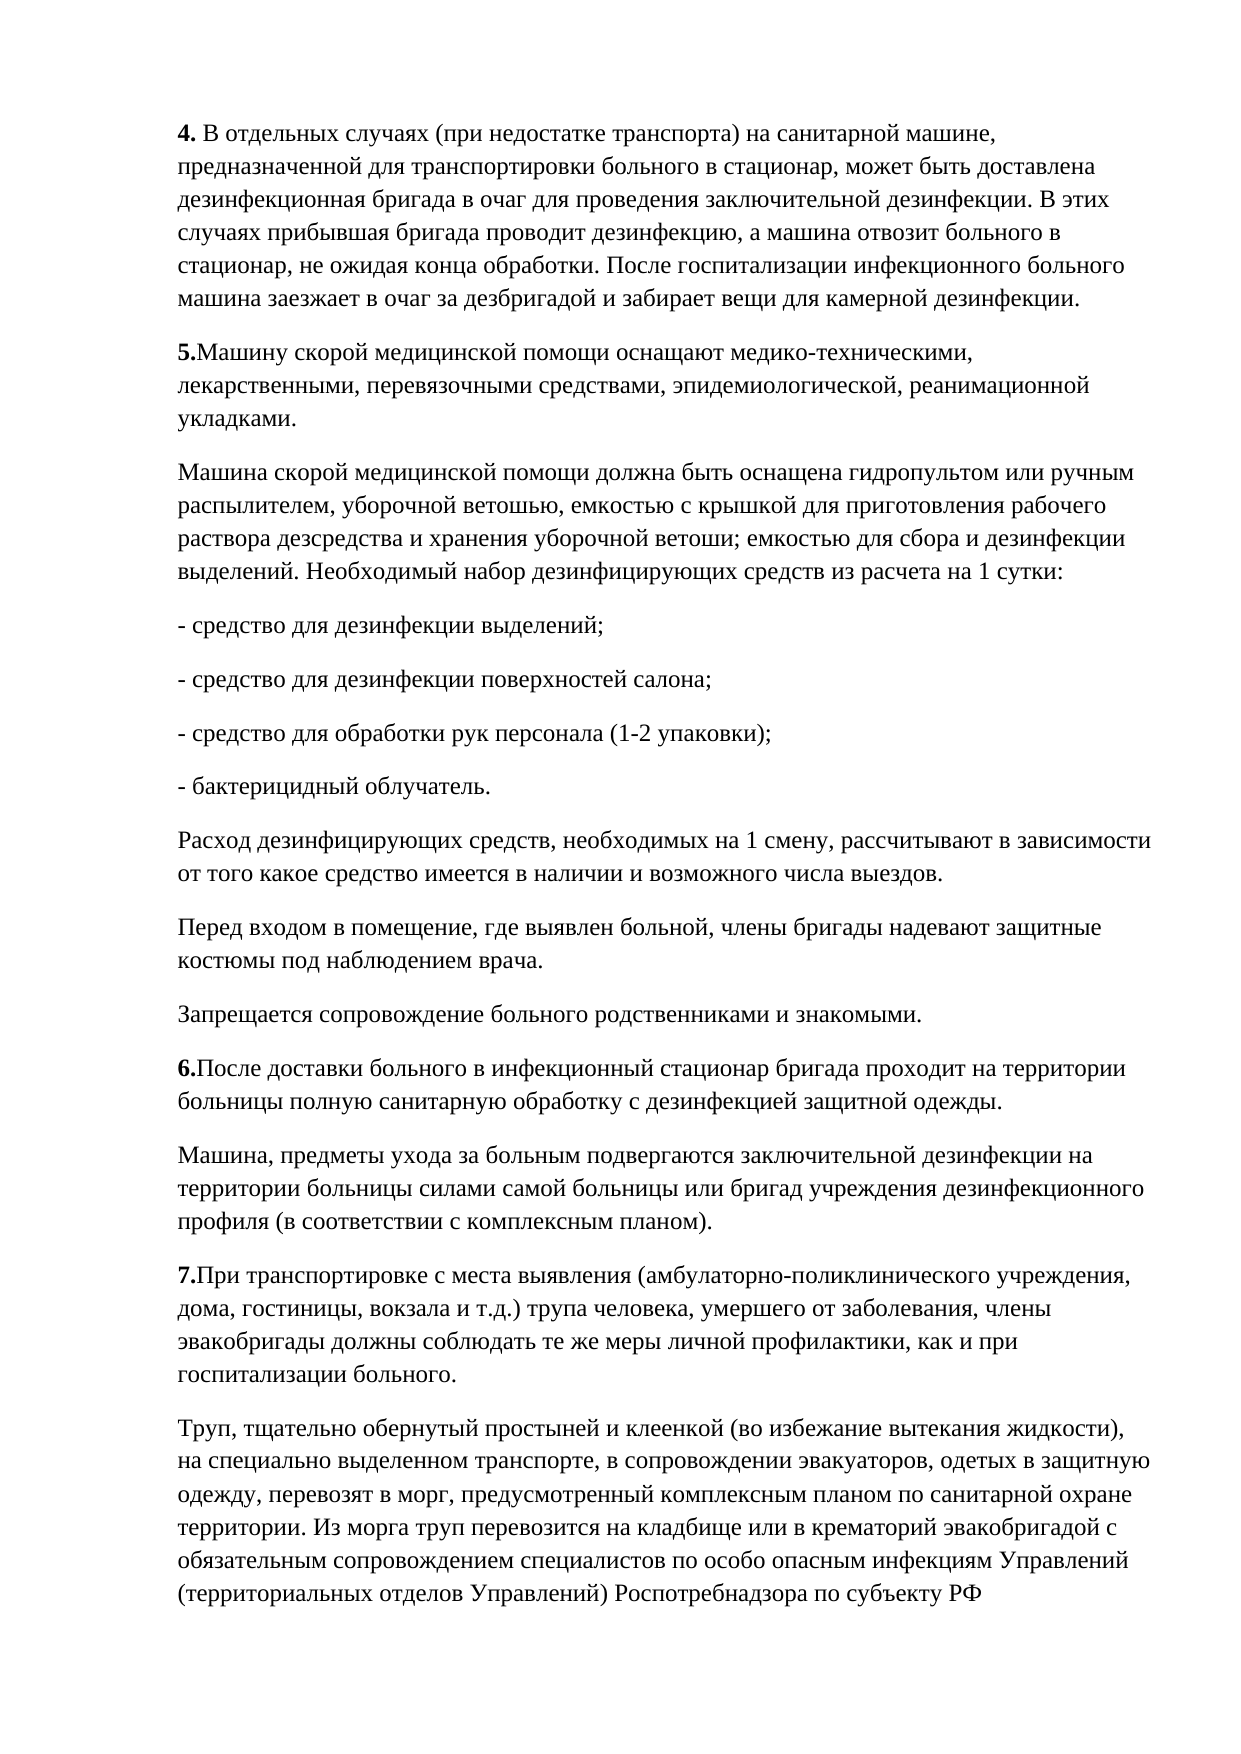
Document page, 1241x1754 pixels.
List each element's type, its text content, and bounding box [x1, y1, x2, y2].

text - средство для обработки рук персонала (1-2 упаковки); [177, 718, 1152, 746]
text Машина, предметы ухода за больным подвергаются заключительной дезинфекции на территории больницы силами самой больницы или бригад учреждения дезинфекционного профиля (в соответствии с комплексным планом). [177, 1140, 1152, 1234]
text Запрещается сопровождение больного родственниками и знакомыми. [177, 999, 1152, 1028]
text - средство для дезинфекции выделений; [177, 610, 1152, 639]
text - средство для дезинфекции поверхностей салона; [177, 664, 1152, 692]
text Перед входом в помещение, где выявлен больной, члены бригады надевают защитные костюмы под наблюдением врача. [177, 912, 1152, 974]
text Расход дезинфицирующих средств, необходимых на 1 смену, рассчитывают в зависимости от того какое средство имеется в наличии и возможного числа выездов. [177, 825, 1152, 887]
text 6.После доставки больного в инфекционный стационар бригада проходит на территории больницы полную санитарную обработку с дезинфекцией защитной одежды. [177, 1053, 1152, 1115]
text 7.При транспортировке с места выявления (амбулаторно-поликлинического учреждения, дома, гостиницы, вокзала и т.д.) трупа человека, умершего от заболевания, члены эвакобригады должны соблюдать те же меры личной профилактики, как и при госпитализации больного. [177, 1260, 1152, 1387]
text Труп, тщательно обернутый простыней и клеенкой (во избежание вытекания жидкости), на специально выделенном транспорте, в сопровождении эвакуаторов, одетых в защитную одежду, перевозят в морг, предусмотренный комплексным планом по санитарной охране территории. Из морга труп перевозится на кладбище или в крематорий эвакобригадой с обязательным сопровождением специалистов по особо опасным инфекциям Управлений (территориальных отделов Управлений) Роспотребнадзора по субъекту РФ [177, 1413, 1152, 1606]
text - бактерицидный облучатель. [177, 771, 1152, 800]
text Машина скорой медицинской помощи должна быть оснащена гидропультом или ручным распылителем, уборочной ветошью, емкостью с крышкой для приготовления рабочего раствора дезсредства и хранения уборочной ветоши; емкостью для сбора и дезинфекции выделений. Необходимый набор дезинфицирующих средств из расчета на 1 сутки: [177, 457, 1152, 585]
text 5.Машину скорой медицинской помощи оснащают медико-техническими, лекарственными, перевязочными средствами, эпидемиологической, реанимационной укладками. [177, 337, 1152, 432]
text 4. В отдельных случаях (при недостатке транспорта) на санитарной машине, предназначенной для транспортировки больного в стационар, может быть доставлена дезинфекционная бригада в очаг для проведения заключительной дезинфекции. В этих случаях прибывшая бригада проводит дезинфекцию, а машина отвозит больного в стационар, не ожидая конца обработки. После госпитализации инфекционного больного машина заезжает в очаг за дезбригадой и забирает вещи для камерной дезинфекции. [177, 118, 1152, 312]
